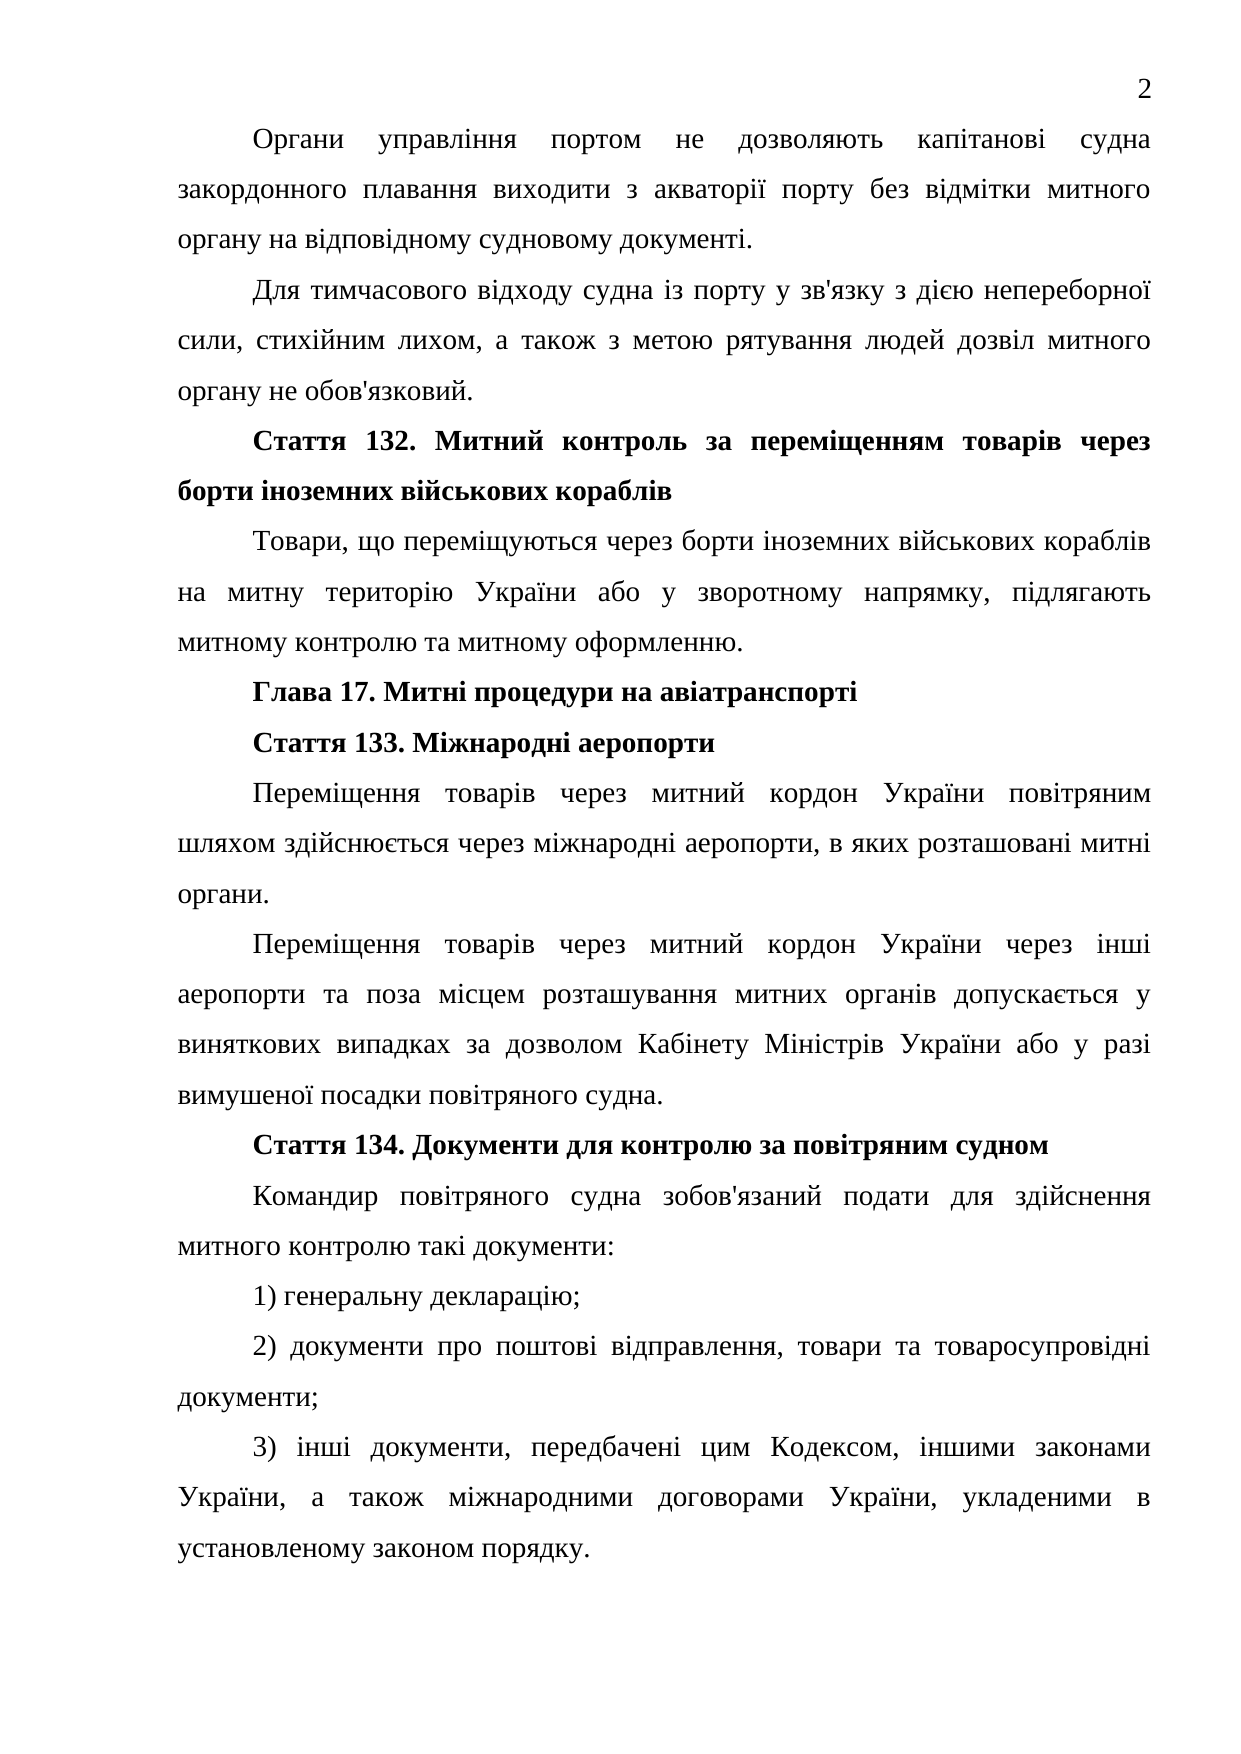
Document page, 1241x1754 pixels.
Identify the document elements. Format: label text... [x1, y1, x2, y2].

text 2) документи про поштові відправлення, товари та товаросупровідні документи; [177, 1328, 1152, 1412]
text 1) генеральну декларацію; [177, 1278, 1152, 1312]
text Глава 17. Митні процедури на авіатранспорті [177, 674, 1152, 708]
text Товари, що переміщуються через борти іноземних військових кораблів на митну територію України або у зворотному напрямку, підлягають митному контролю та митному оформленню. [177, 523, 1152, 658]
text Органи управління портом не дозволяють капітанові судна закордонного плавання виходити з акваторії порту без відмітки митного органу на відповідному судновому документі. [177, 121, 1152, 255]
text Переміщення товарів через митний кордон України повітряним шляхом здійснюється через міжнародні аеропорти, в яких розташовані митні органи. [177, 775, 1152, 909]
text Стаття 132. Митний контроль за переміщенням товарів через борти іноземних військових кораблів [177, 423, 1152, 507]
text Переміщення товарів через митний кордон України через інші аеропорти та поза місцем розташування митних органів допускається у виняткових випадках за дозволом Кабінету Міністрів України або у разі вимушеної посадки повітряного судна. [177, 926, 1152, 1111]
text Стаття 134. Документи для контролю за повітряним судном [177, 1127, 1152, 1161]
text Стаття 133. Міжнародні аеропорти [177, 725, 1152, 758]
text Для тимчасового відходу судна із порту у зв'язку з дією непереборної сили, стихійним лихом, а також з метою рятування людей дозвіл митного органу не обов'язковий. [177, 272, 1152, 406]
text 3) інші документи, передбачені цим Кодексом, іншими законами України, а також міжнародними договорами України, укладеними в установленому законом порядку. [177, 1429, 1152, 1563]
text Командир повітряного судна зобов'язаний подати для здійснення митного контролю такі документи: [177, 1178, 1152, 1261]
